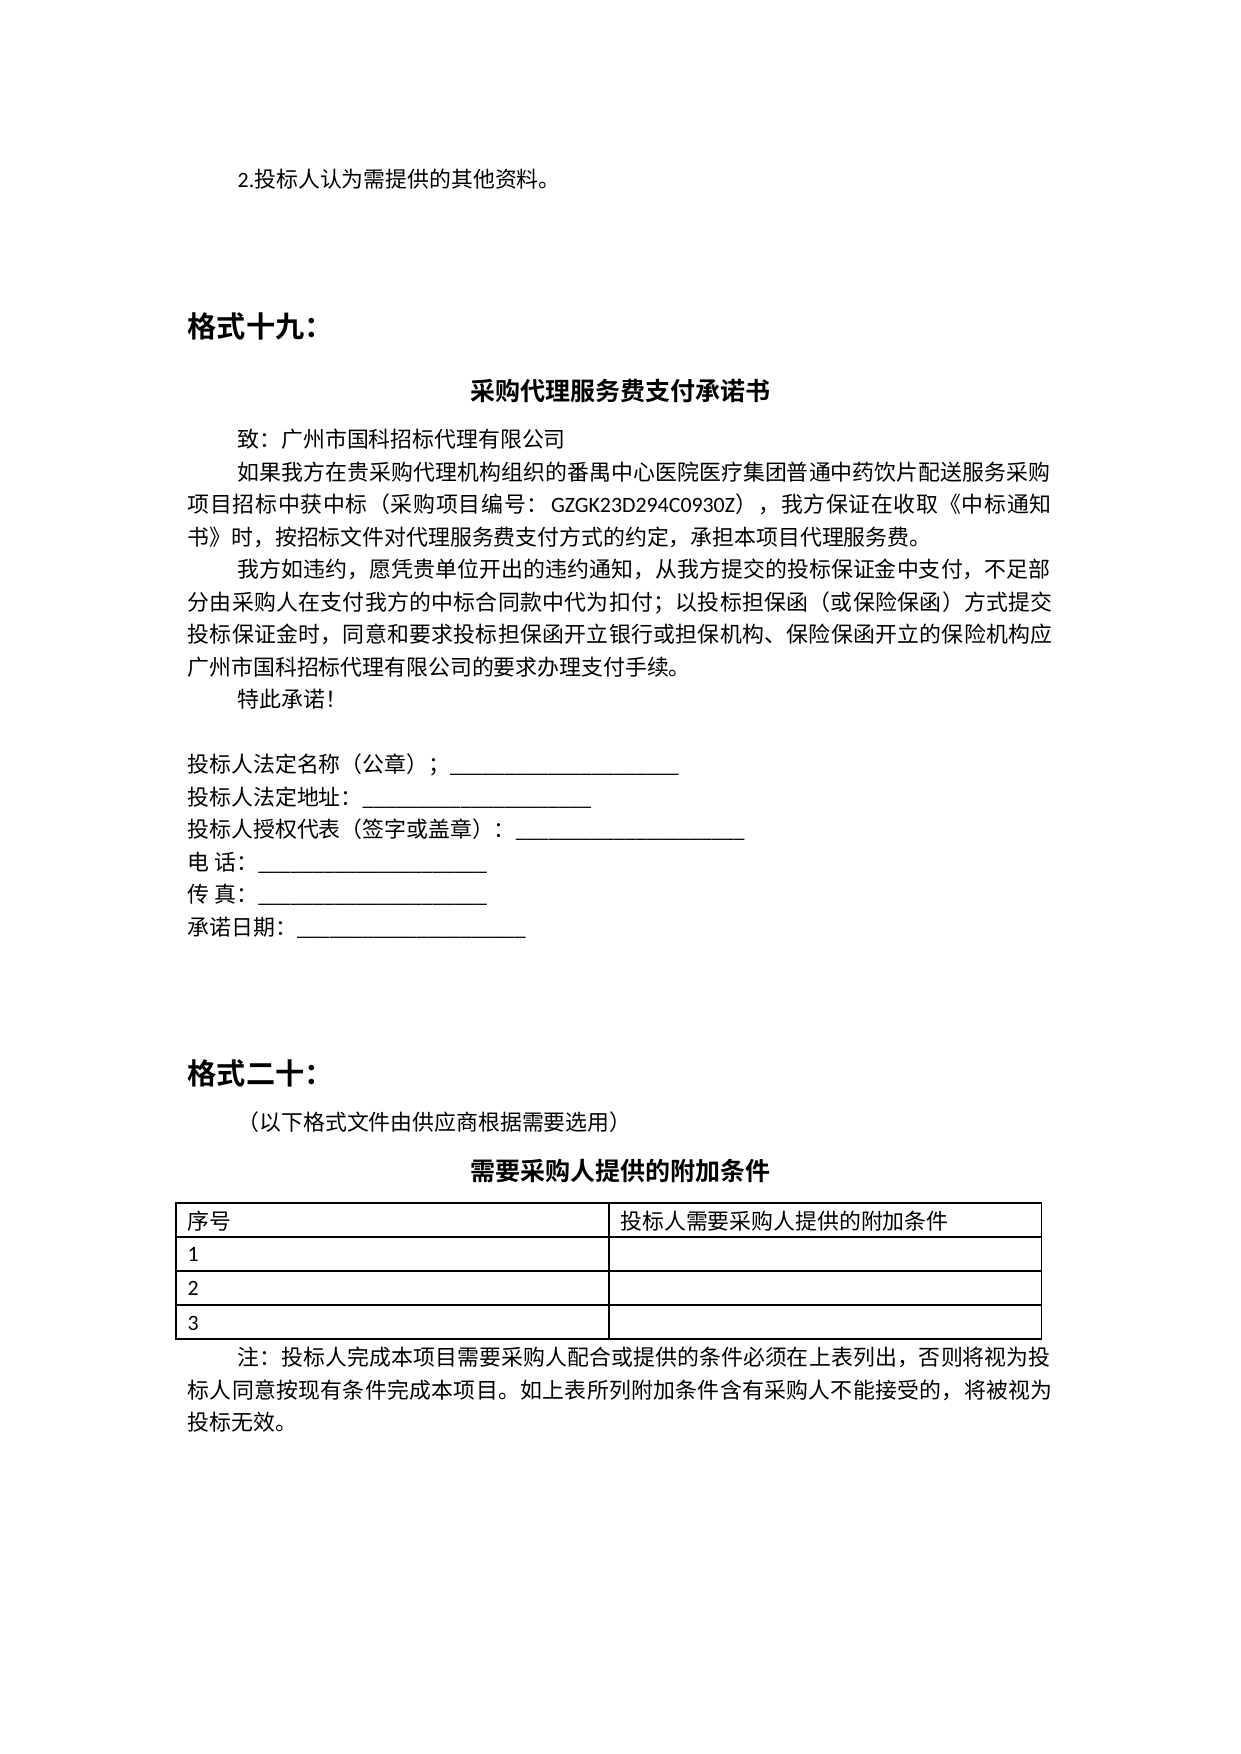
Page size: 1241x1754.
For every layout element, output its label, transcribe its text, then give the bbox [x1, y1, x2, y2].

text 投标人授权代表（签字或盖章）：_____________________ [187, 812, 1053, 844]
text 需要采购人提供的附加条件 [187, 1137, 1053, 1202]
text 特此承诺！ [187, 682, 1053, 714]
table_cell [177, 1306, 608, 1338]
text 电 话：_____________________ [187, 844, 1053, 877]
text 格式二十： [187, 1039, 1053, 1104]
text 承诺日期：_____________________ [187, 909, 1053, 942]
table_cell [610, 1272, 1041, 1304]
text 2.投标人认为需提供的其他资料。 [187, 162, 1053, 194]
text 如果我方在贵采购代理机构组织的番禺中心医院医疗集团普通中药饮片配送服务采购项目招标中获中标（采购项目编号：GZGK23D294C0930Z），我方保证在收取《中标通知书》时，按招标文件对代理服务费支付方式的约定，承担本项目代理服务费。 [187, 454, 1053, 552]
text 注：投标人完成本项目需要采购人配合或提供的条件必须在上表列出，否则将视为投标人同意按现有条件完成本项目。如上表所列附加条件含有采购人不能接受的，将被视为投标无效。 [187, 1340, 1053, 1437]
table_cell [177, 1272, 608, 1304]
text 我方如违约，愿凭贵单位开出的违约通知，从我方提交的投标保证金中支付，不足部分由采购人在支付我方的中标合同款中代为扣付；以投标担保函（或保险保函）方式提交投标保证金时，同意和要求投标担保函开立银行或担保机构、保险保函开立的保险机构应广州市国科招标代理有限公司的要求办理支付手续。 [187, 552, 1053, 682]
text 致：广州市国科招标代理有限公司 [187, 422, 1053, 454]
text 投标人法定名称（公章）；_____________________ [187, 747, 1053, 779]
text 传 真：_____________________ [187, 877, 1053, 909]
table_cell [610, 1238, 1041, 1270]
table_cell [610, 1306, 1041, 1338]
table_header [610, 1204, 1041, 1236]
text 采购代理服务费支付承诺书 [187, 357, 1053, 422]
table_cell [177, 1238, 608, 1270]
text （以下格式文件由供应商根据需要选用） [187, 1104, 1053, 1137]
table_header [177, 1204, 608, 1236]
text 格式十九： [187, 292, 1053, 357]
text 投标人法定地址：_____________________ [187, 779, 1053, 812]
